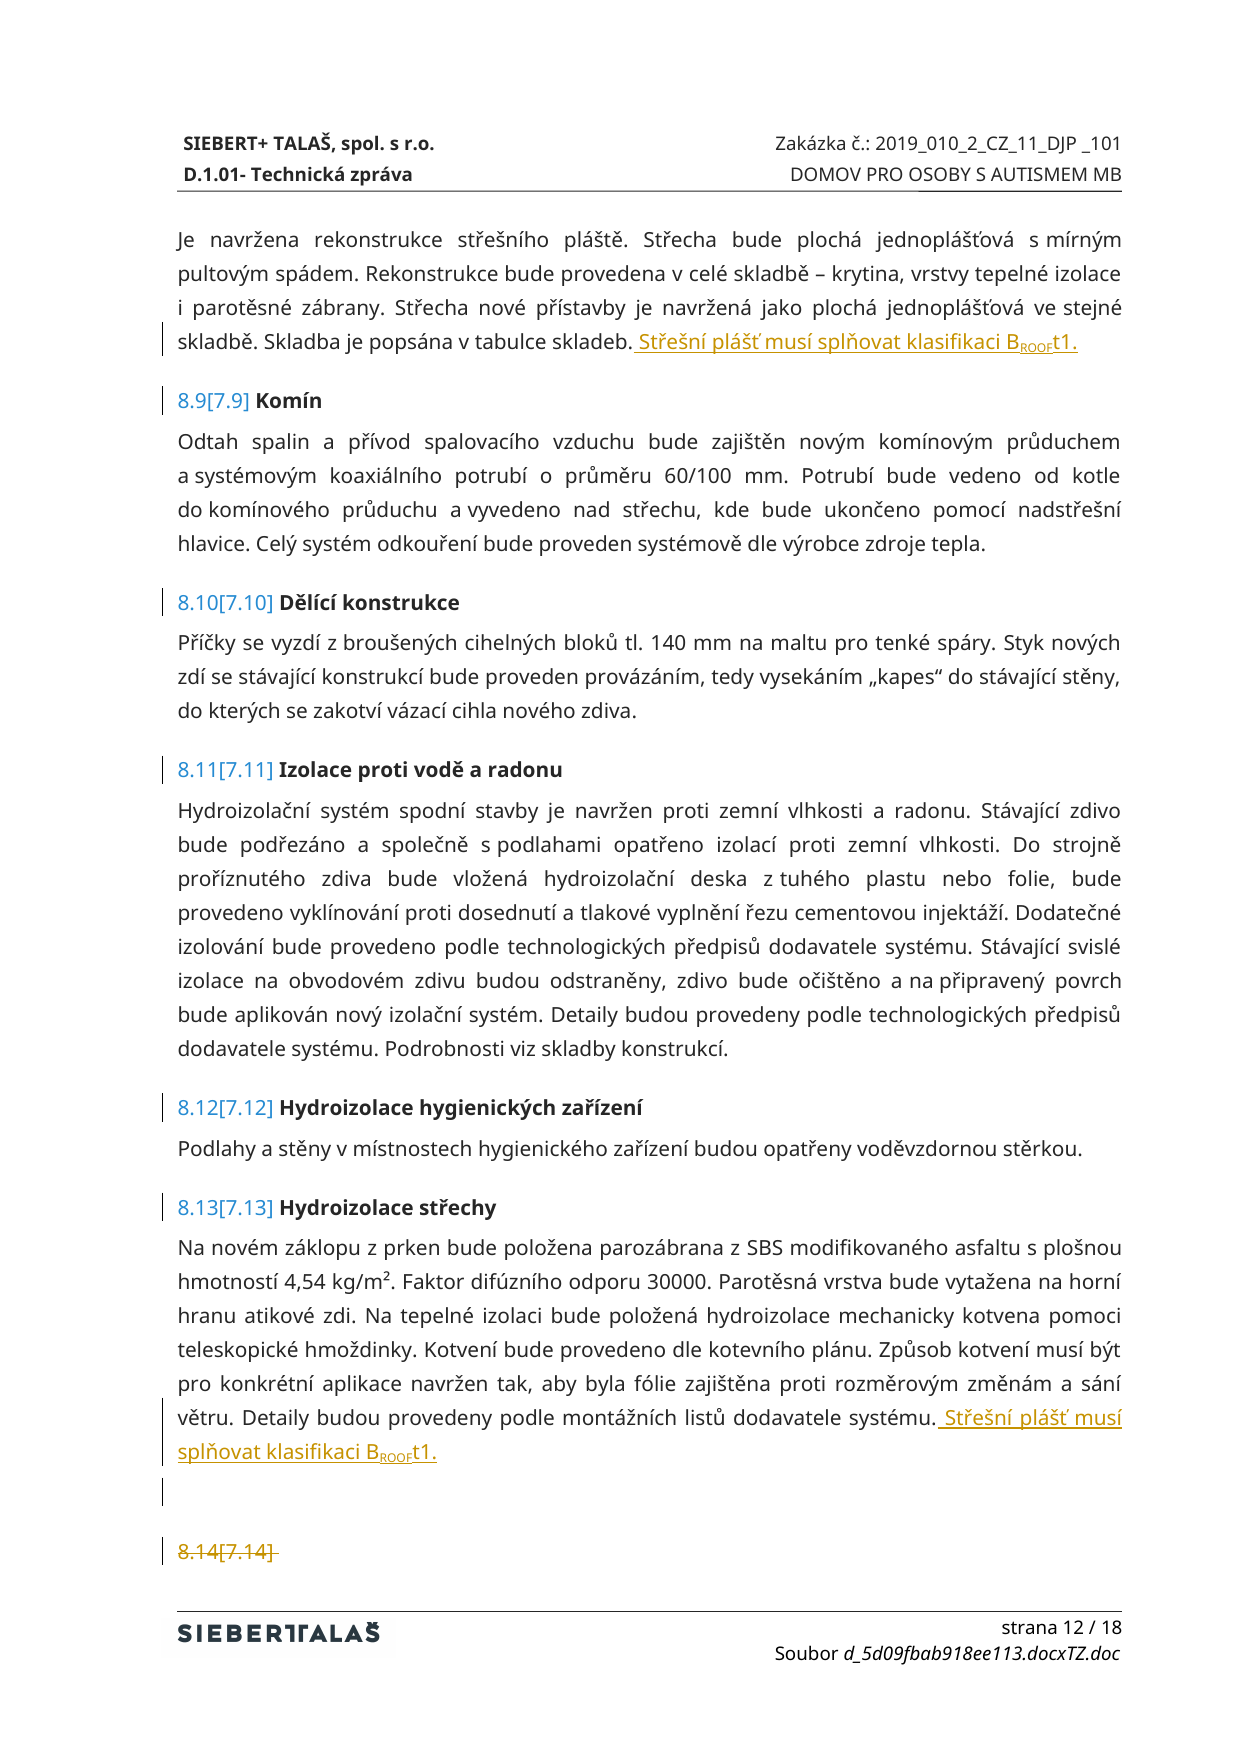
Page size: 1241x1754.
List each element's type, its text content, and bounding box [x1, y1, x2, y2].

text Dělící konstrukce [177, 588, 1122, 616]
picture [160, 1618, 397, 1658]
text Izolace proti vodě a radonu [177, 756, 1122, 784]
text Příčky se vyzdí z broušených cihelných bloků tl. 140 mm na maltu pro tenké spáry. Styk nových zdí se stávající konstrukcí bude proveden provázáním, tedy vysekáním „kapes“ do stávající stěny, do kterých se zakotví vázací cihla nového zdiva. [177, 628, 1122, 725]
text Komín [177, 386, 1122, 415]
text Je navržena rekonstrukce střešního pláště. Střecha bude plochá jednoplášťová s mírným pultovým spádem. Rekonstrukce bude provedena v celé skladbě – krytina, vrstvy tepelné izolace i parotěsné zábrany. Střecha nové přístavby je navržená jako plochá jednoplášťová ve stejné skladbě. Skladba je popsána v tabulce skladeb. [177, 225, 1122, 356]
text Hydroizolační systém spodní stavby je navržen proti zemní vlhkosti a radonu. Stávající zdivo bude podřezáno a společně s podlahami opatřeno izolací proti zemní vlhkosti. Do strojně proříznutého zdiva bude vložená hydroizolační deska z tuhého plastu nebo folie, bude provedeno vyklínování proti dosednutí a tlakové vyplnění řezu cementovou injektáží. Dodatečné izolování bude provedeno podle technologických předpisů dodavatele systému. Stávající svislé izolace na obvodovém zdivu budou odstraněny, zdivo bude očištěno a na připravený povrch bude aplikován nový izolační systém. Detaily budou provedeny podle technologických předpisů dodavatele systému. Podrobnosti viz skladby konstrukcí. [177, 796, 1122, 1063]
text Odtah spalin a přívod spalovacího vzduchu bude zajištěn novým komínovým průduchem a systémovým koaxiálního potrubí o průměru 60/100 mm. Potrubí bude vedeno od kotle do komínového průduchu a vyvedeno nad střechu, kde bude ukončeno pomocí nadstřešní hlavice. Celý systém odkouření bude proveden systémově dle výrobce zdroje tepla. [177, 427, 1122, 557]
text Podlahy a stěny v místnostech hygienického zařízení budou opatřeny voděvzdornou stěrkou. [177, 1134, 1122, 1162]
text Hydroizolace hygienických zařízení [177, 1093, 1122, 1122]
text Hydroizolace střechy [177, 1193, 1122, 1221]
text Na novém záklopu z prken bude položena parozábrana z SBS modifikovaného asfaltu s plošnou hmotností 4,54 kg/m². Faktor difúzního odporu 30000. Parotěsná vrstva bude vytažena na horní hranu atikové zdi. Na tepelné izolaci bude položená hydroizolace mechanicky kotvena pomoci teleskopické hmoždinky. Kotvení bude provedeno dle kotevního plánu. Způsob kotvení musí být pro konkrétní aplikace navržen tak, aby byla fólie zajištěna proti rozměrovým změnám a sání větru. Detaily budou provedeny podle montážních listů dodavatele systému. [177, 1233, 1122, 1466]
